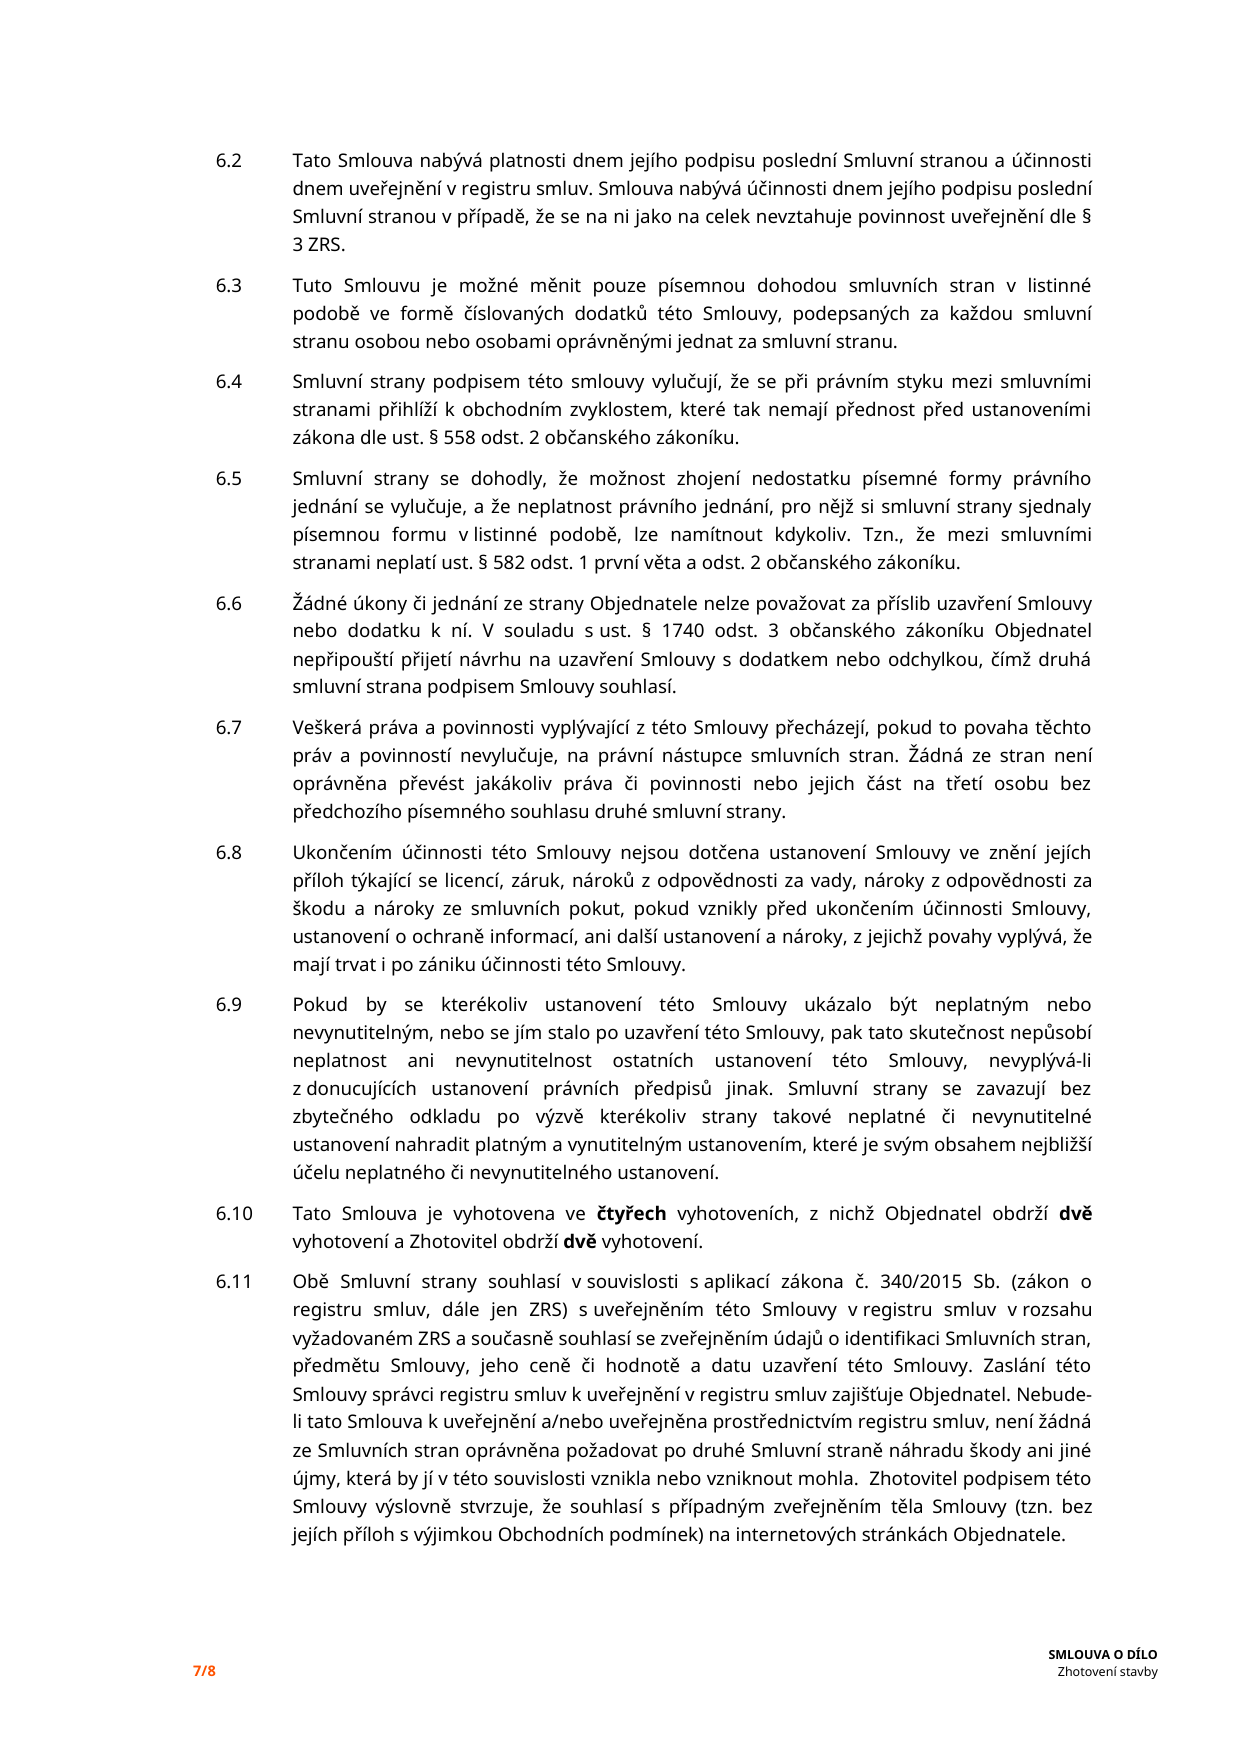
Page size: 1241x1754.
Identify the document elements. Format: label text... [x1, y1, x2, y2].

text Obě Smluvní strany souhlasí v souvislosti s aplikací zákona č. 340/2015 Sb. (zákon o registru smluv, dále jen ZRS) s uveřejněním této Smlouvy v registru smluv v rozsahu vyžadovaném ZRS a současně souhlasí se zveřejněním údajů o identifikaci Smluvních stran, předmětu Smlouvy, jeho ceně či hodnotě a datu uzavření této Smlouvy. Zaslání této Smlouvy správci registru smluv k uveřejnění v registru smluv zajišťuje Objednatel. Nebude-li tato Smlouva k uveřejnění a/nebo uveřejněna prostřednictvím registru smluv, není žádná ze Smluvních stran oprávněna požadovat po druhé Smluvní straně náhradu škody ani jiné újmy, která by jí v této souvislosti vznikla nebo vzniknout mohla. Zhotovitel podpisem této Smlouvy výslovně stvrzuje, že souhlasí s případným zveřejněním těla Smlouvy (tzn. bez jejích příloh s výjimkou Obchodních podmínek) na internetových stránkách Objednatele. [216, 1269, 1093, 1546]
text Tato Smlouva nabývá platnosti dnem jejího podpisu poslední Smluvní stranou a účinnosti dnem uveřejnění v registru smluv. Smlouva nabývá účinnosti dnem jejího podpisu poslední Smluvní stranou v případě, že se na ni jako na celek nevztahuje povinnost uveřejnění dle § 3 ZRS. [216, 147, 1093, 257]
text Tato Smlouva je vyhotovena ve čtyřech vyhotoveních, z nichž Objednatel obdrží dvě vyhotovení a Zhotovitel obdrží dvě vyhotovení. [216, 1200, 1093, 1254]
text Pokud by se kterékoliv ustanovení této Smlouvy ukázalo být neplatným nebo nevynutitelným, nebo se jím stalo po uzavření této Smlouvy, pak tato skutečnost nepůsobí neplatnost ani nevynutitelnost ostatních ustanovení této Smlouvy, nevyplývá-li z donucujících ustanovení právních předpisů jinak. Smluvní strany se zavazují bez zbytečného odkladu po výzvě kterékoliv strany takové neplatné či nevynutitelné ustanovení nahradit platným a vynutitelným ustanovením, které je svým obsahem nejbližší účelu neplatného či nevynutitelného ustanovení. [216, 992, 1093, 1185]
text Ukončením účinnosti této Smlouvy nejsou dotčena ustanovení Smlouvy ve znění jejích příloh týkající se licencí, záruk, nároků z odpovědnosti za vady, nároky z odpovědnosti za škodu a nároky ze smluvních pokut, pokud vznikly před ukončením účinnosti Smlouvy, ustanovení o ochraně informací, ani další ustanovení a nároky, z jejichž povahy vyplývá, že mají trvat i po zániku účinnosti této Smlouvy. [216, 839, 1093, 977]
text Žádné úkony či jednání ze strany Objednatele nelze považovat za příslib uzavření Smlouvy nebo dodatku k ní. V souladu s ust. § 1740 odst. 3 občanského zákoníku Objednatel nepřipouští přijetí návrhu na uzavření Smlouvy s dodatkem nebo odchylkou, čímž druhá smluvní strana podpisem Smlouvy souhlasí. [216, 590, 1093, 699]
text Veškerá práva a povinnosti vyplývající z této Smlouvy přecházejí, pokud to povaha těchto práv a povinností nevylučuje, na právní nástupce smluvních stran. Žádná ze stran není oprávněna převést jakákoliv práva či povinnosti nebo jejich část na třetí osobu bez předchozího písemného souhlasu druhé smluvní strany. [216, 714, 1093, 824]
text Smluvní strany podpisem této smlouvy vylučují, že se při právním styku mezi smluvními stranami přihlíží k obchodním zvyklostem, které tak nemají přednost před ustanoveními zákona dle ust. § 558 odst. 2 občanského zákoníku. [216, 369, 1093, 450]
text Tuto Smlouvu je možné měnit pouze písemnou dohodou smluvních stran v listinné podobě ve formě číslovaných dodatků této Smlouvy, podepsaných za každou smluvní stranu osobou nebo osobami oprávněnými jednat za smluvní stranu. [216, 272, 1093, 354]
text Smluvní strany se dohodly, že možnost zhojení nedostatku písemné formy právního jednání se vylučuje, a že neplatnost právního jednání, pro nějž si smluvní strany sjednaly písemnou formu v listinné podobě, lze namítnout kdykoliv. Tzn., že mezi smluvními stranami neplatí ust. § 582 odst. 1 první věta a odst. 2 občanského zákoníku. [216, 465, 1093, 575]
